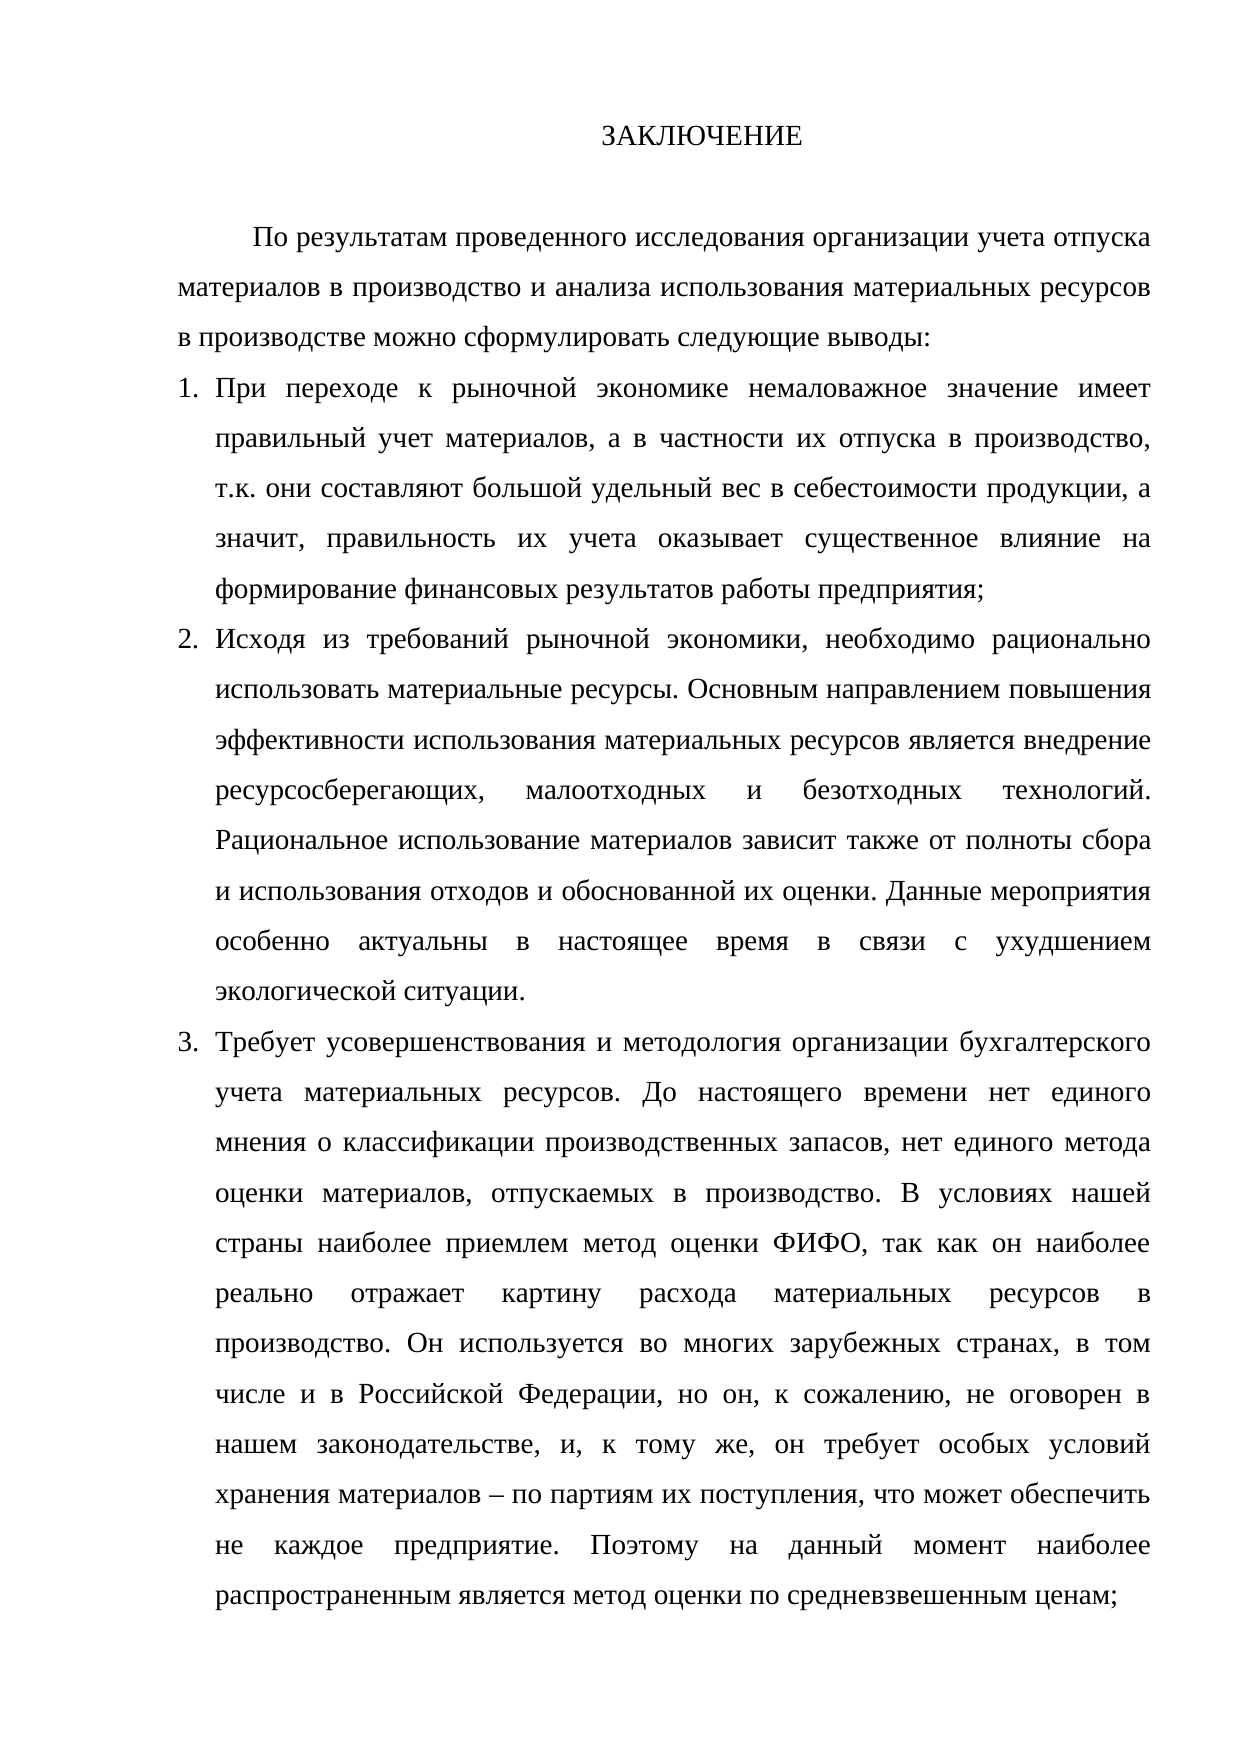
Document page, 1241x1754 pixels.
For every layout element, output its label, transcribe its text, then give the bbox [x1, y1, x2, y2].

list Требует усовершенствования и методология организации бухгалтерского учета материальных ресурсов. До настоящего времени нет единого мнения о классификации производственных запасов, нет единого метода оценки материалов, отпускаемых в производство. В условиях нашей страны наиболее приемлем метод оценки ФИФО, так как он наиболее реально отражает картину расхода материальных ресурсов в производство. Он используется во многих зарубежных странах, в том числе и в Российской Федерации, но он, к сожалению, не оговорен в нашем законодательстве, и, к тому же, он требует особых условий хранения материалов – по партиям их поступления, что может обеспечить не каждое предприятие. Поэтому на данный момент наиболее распространенным является метод оценки по средневзвешенным ценам; [177, 1024, 1152, 1611]
list При переходе к рыночной экономике немаловажное значение имеет правильный учет материалов, а в частности их отпуска в производство, т.к. они составляют большой удельный вес в себестоимости продукции, а значит, правильность их учета оказывает существенное влияние на формирование финансовых результатов работы предприятия; [177, 370, 1152, 604]
text По результатам проведенного исследования организации учета отпуска материалов в производство и анализа использования материальных ресурсов в производстве можно сформулировать следующие выводы: [177, 219, 1152, 353]
list Исходя из требований рыночной экономики, необходимо рационально использовать материальные ресурсы. Основным направлением повышения эффективности использования материальных ресурсов является внедрение ресурсосберегающих, малоотходных и безотходных технологий. Рациональное использование материалов зависит также от полноты сбора и использования отходов и обоснованной их оценки. Данные мероприятия особенно актуальны в настоящее время в связи с ухудшением экологической ситуации. [177, 621, 1152, 1007]
text ЗАКЛЮЧЕНИЕ [177, 118, 1152, 152]
